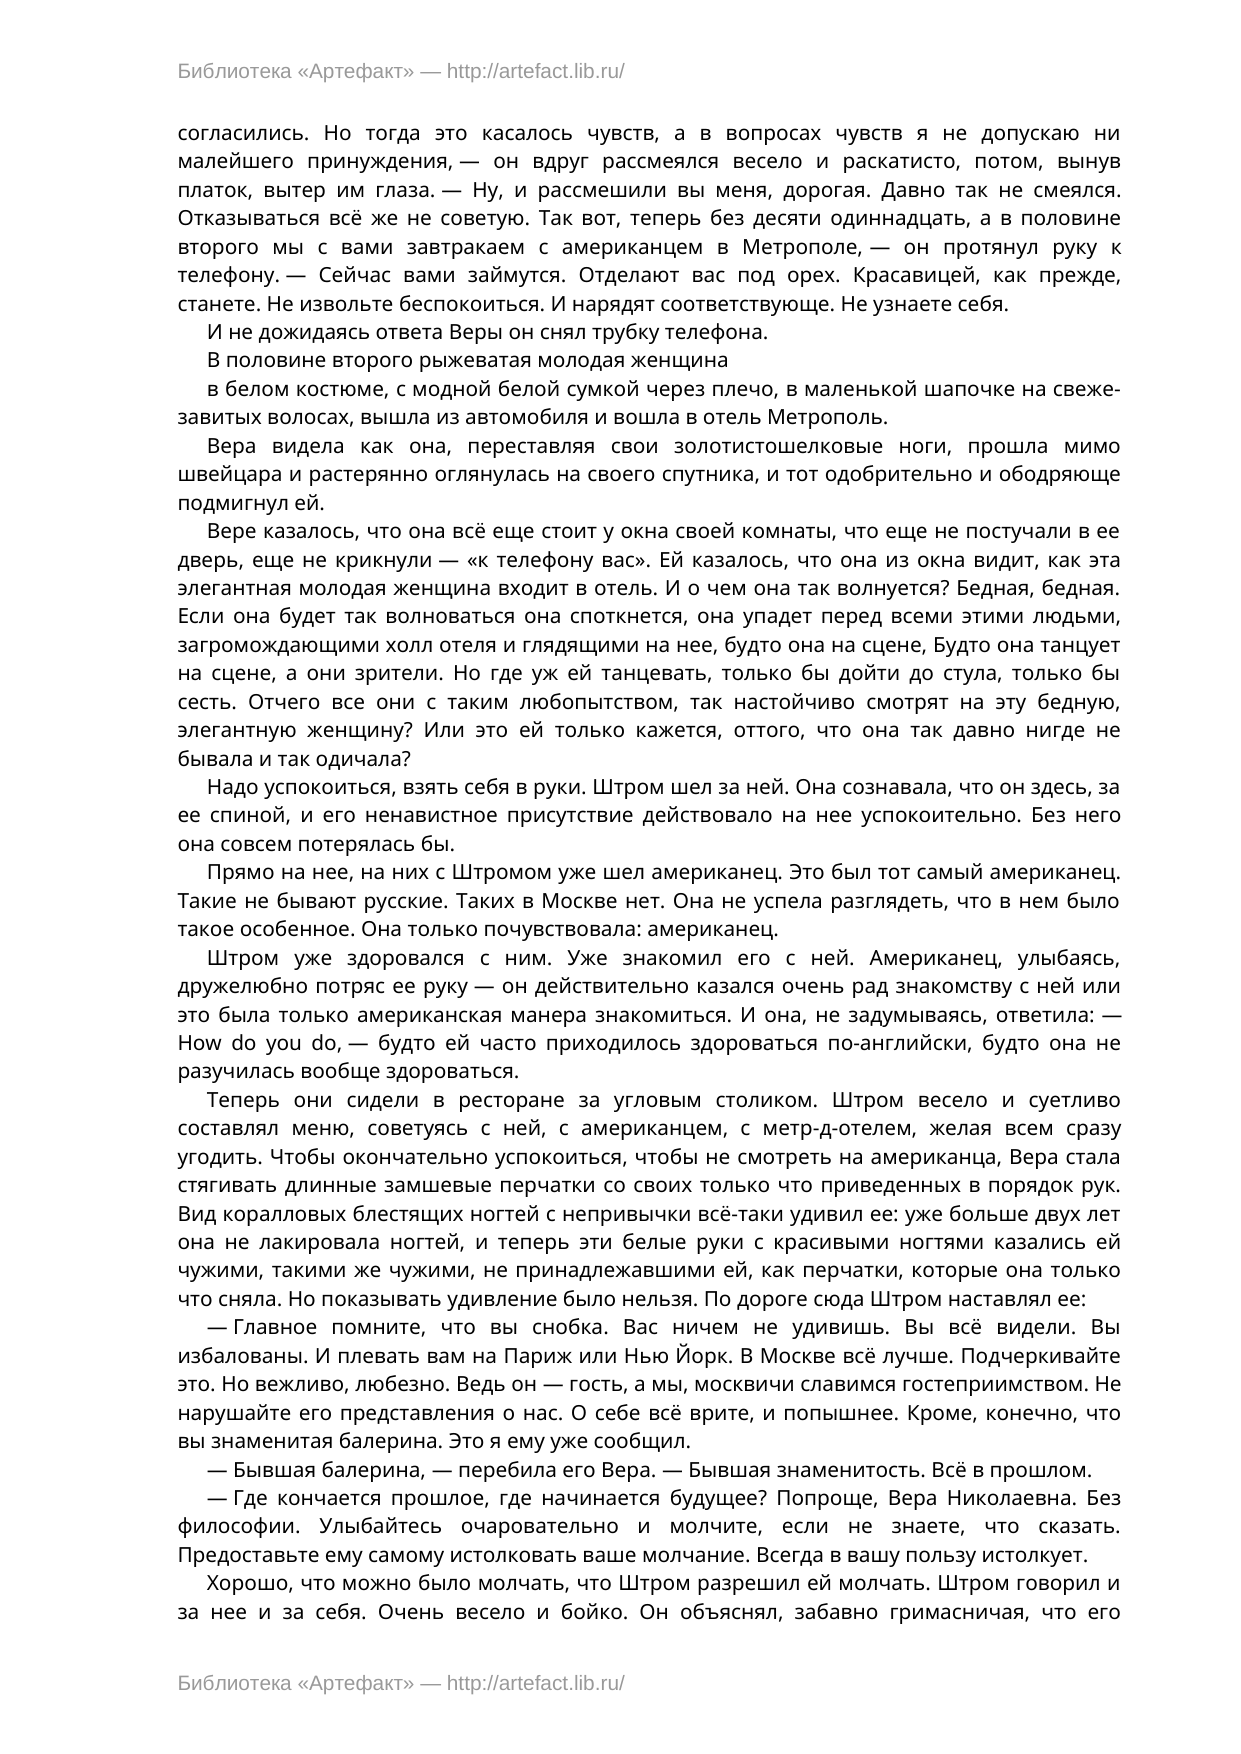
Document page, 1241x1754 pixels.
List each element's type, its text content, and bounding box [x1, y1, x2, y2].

text Вере казалось, что она всё еще стоит у окна своей комнаты, что еще не постучали в ее дверь, еще не крикнули — «к телефону вас». Ей казалось, что она из окна видит, как эта элегантная молодая женщина входит в отель. И о чем она так волнуется? Бедная, бедная. Если она будет так волноваться она споткнется, она упадет перед всеми этими людьми, загромождающими холл отеля и глядящими на нее, будто она на сцене, Будто она танцует на сцене, а они зрители. Но где уж ей танцевать, только бы дойти до стула, только бы сесть. Отчего все они с таким любопытством, так настойчиво смотрят на эту бедную, элегантную женщину? Или это ей только кажется, оттого, что она так давно нигде не бывала и так одичала? [177, 516, 1122, 772]
text Теперь они сидели в ресторане за угловым столиком. Штром весело и суетливо составлял меню, советуясь с ней, с американцем, с метр-д-отелем, желая всем сразу угодить. Чтобы окончательно успокоиться, чтобы не смотреть на американца, Вера стала стягивать длинные замшевые перчатки со своих только что приведенных в порядок рук. Вид коралловых блестящих ногтей с непривычки всё-таки удивил ее: уже больше двух лет она не лакировала ногтей, и теперь эти белые руки с красивыми ногтями казались ей чужими, такими же чужими, не принадлежавшими ей, как перчатки, которые она только что сняла. Но показывать удивление было нельзя. По дороге сюда Штром наставлял ее: [177, 1085, 1122, 1312]
text Вера видела как она, переставляя свои золотистошелковые ноги, прошла мимо швейцара и растерянно оглянулась на своего спутника, и тот одобрительно и ободряюще подмигнул ей. [177, 431, 1122, 516]
text Штром уже здоровался с ним. Уже знакомил его с ней. Американец, улыбаясь, дружелюбно потряс ее руку — он действительно казался очень рад знакомству с ней или это была только американская манера знакомиться. И она, не задумываясь, ответила: — How do you do, — будто ей часто приходилось здороваться по-английски, будто она не разучилась вообще здороваться. [177, 943, 1122, 1085]
text Прямо на нее, на них с Штромом уже шел американец. Это был тот самый американец. Такие не бывают русские. Таких в Москве нет. Она не успела разглядеть, что в нем было такое особенное. Она только почувствовала: американец. [177, 857, 1122, 943]
text И не дожидаясь ответа Веры он снял трубку телефона. [177, 317, 1122, 346]
text В половине второго рыжеватая молодая женщина [177, 346, 1122, 374]
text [177, 118, 1122, 317]
text — Бывшая балерина, — перебила его Вера. — Бывшая знаменитость. Всё в прошлом. [177, 1455, 1122, 1483]
text — Где кончается прошлое, где начинается будущее? Попроще, Вера Николаевна. Без философии. Улыбайтесь очаровательно и молчите, если не знаете, что сказать. Предоставьте ему самому истолковать ваше молчание. Всегда в вашу пользу истолкует. [177, 1483, 1122, 1568]
text Надо успокоиться, взять себя в руки. Штром шел за ней. Она сознавала, что он здесь, за ее спиной, и его ненавистное присутствие действовало на нее успокоительно. Без него она совсем потерялась бы. [177, 772, 1122, 857]
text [177, 1568, 1122, 1625]
text в белом костюме, с модной белой сумкой через плечо, в маленькой шапочке на свеже-завитых волосах, вышла из автомобиля и вошла в отель Метрополь. [177, 374, 1122, 431]
text — Главное помните, что вы снобка. Вас ничем не удивишь. Вы всё видели. Вы избалованы. И плевать вам на Париж или Нью Йорк. В Москве всё лучше. Подчеркивайте это. Но вежливо, любезно. Ведь он — гость, а мы, москвичи славимся гостеприимством. Не нарушайте его представления о нас. О себе всё врите, и попышнее. Кроме, конечно, что вы знаменитая балерина. Это я ему уже сообщил. [177, 1312, 1122, 1455]
